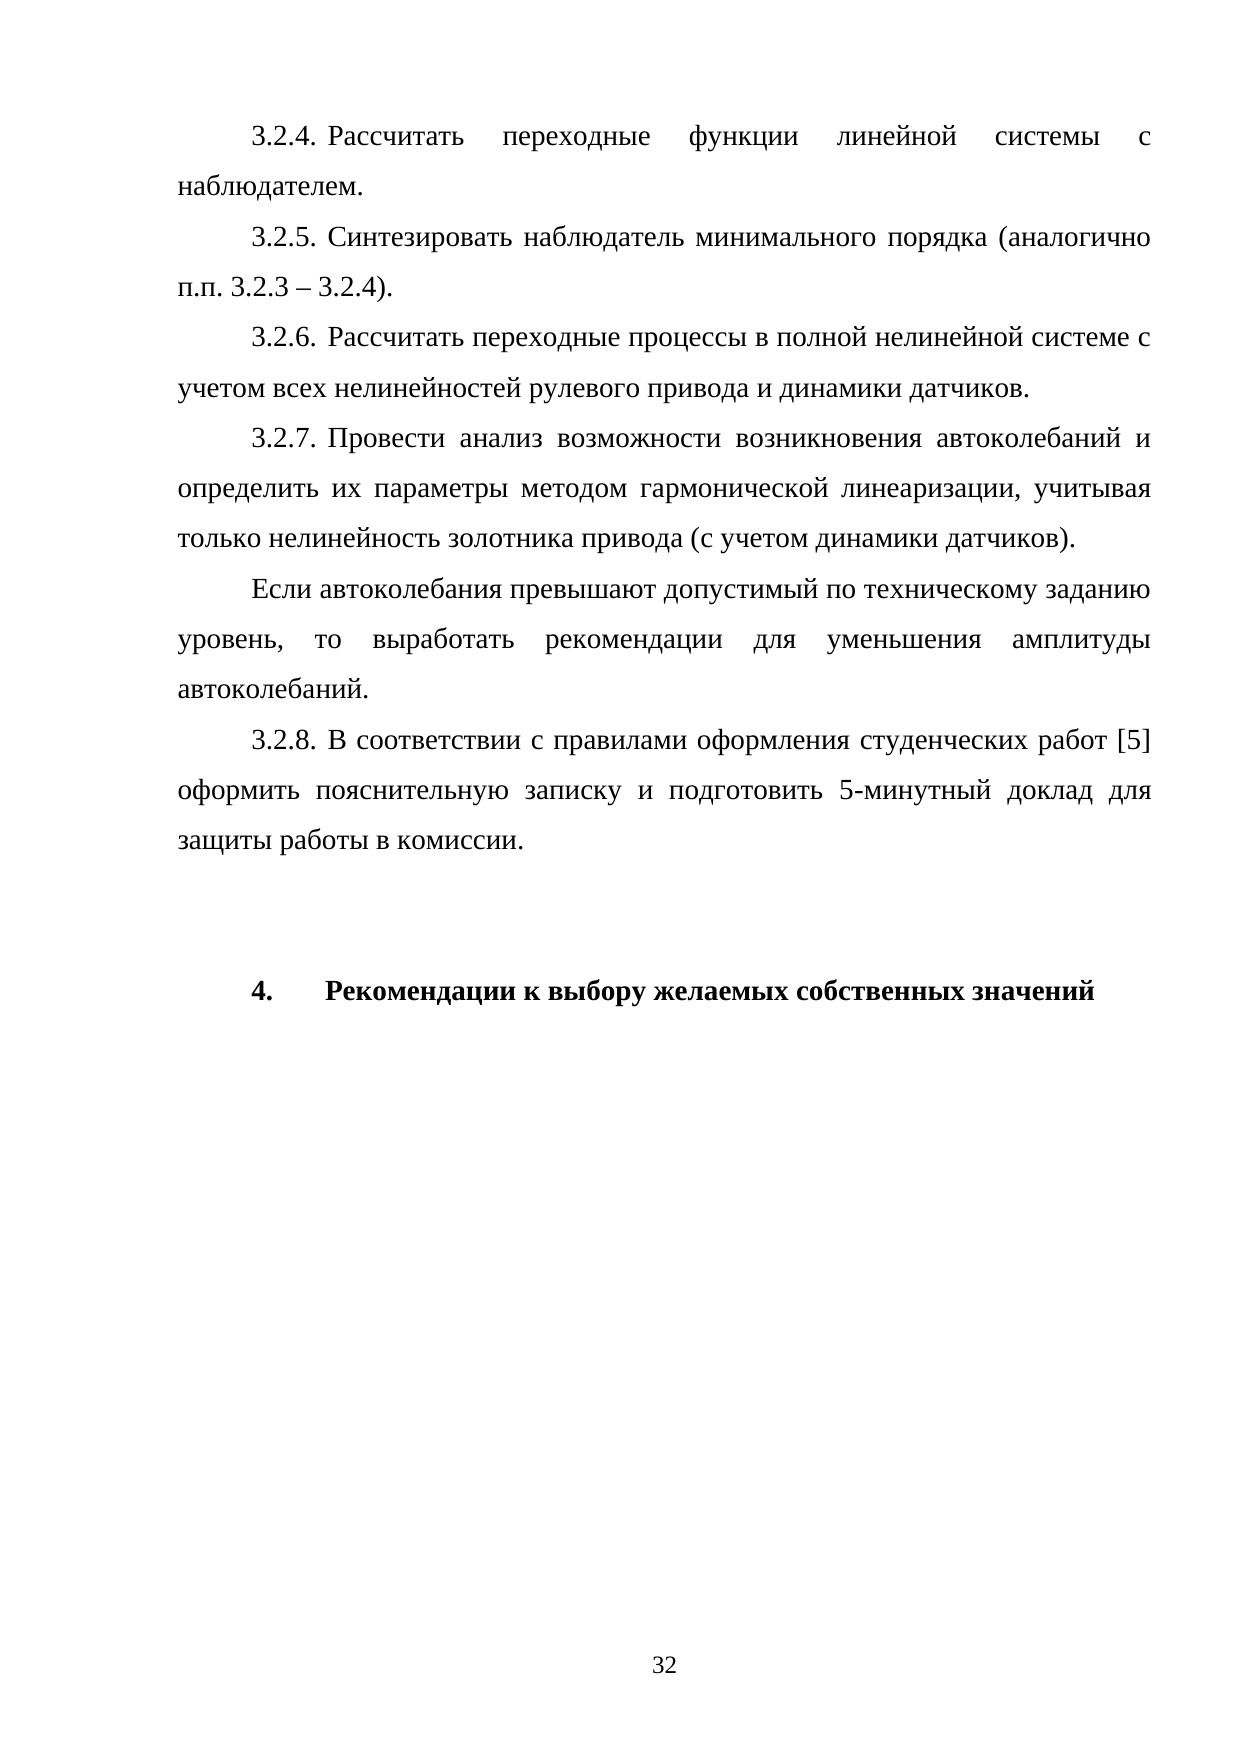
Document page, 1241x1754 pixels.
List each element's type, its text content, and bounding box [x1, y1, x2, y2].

list Провести анализ возможности возникновения автоколебаний и определить их параметры методом гармонической линеаризации, учитывая только нелинейность золотника привода (с учетом динамики датчиков). [177, 420, 1152, 554]
text Если автоколебания превышают допустимый по техническому заданию уровень, то выработать рекомендации для уменьшения амплитуды автоколебаний. [177, 571, 1152, 705]
list Рассчитать переходные процессы в полной нелинейной системе с учетом всех нелинейностей рулевого привода и динамики датчиков. [177, 319, 1152, 403]
list Синтезировать наблюдатель минимального порядка (аналогично п.п. 3.2.3 – 3.2.4). [177, 219, 1152, 303]
list Рекомендации к выбору желаемых собственных значений [177, 973, 1152, 1007]
list В соответствии с правилами оформления студенческих работ [5] оформить пояснительную записку и подготовить 5-минутный доклад для защиты работы в комиссии. [177, 722, 1152, 856]
list Рассчитать переходные функции линейной системы с наблюдателем. [177, 118, 1152, 202]
